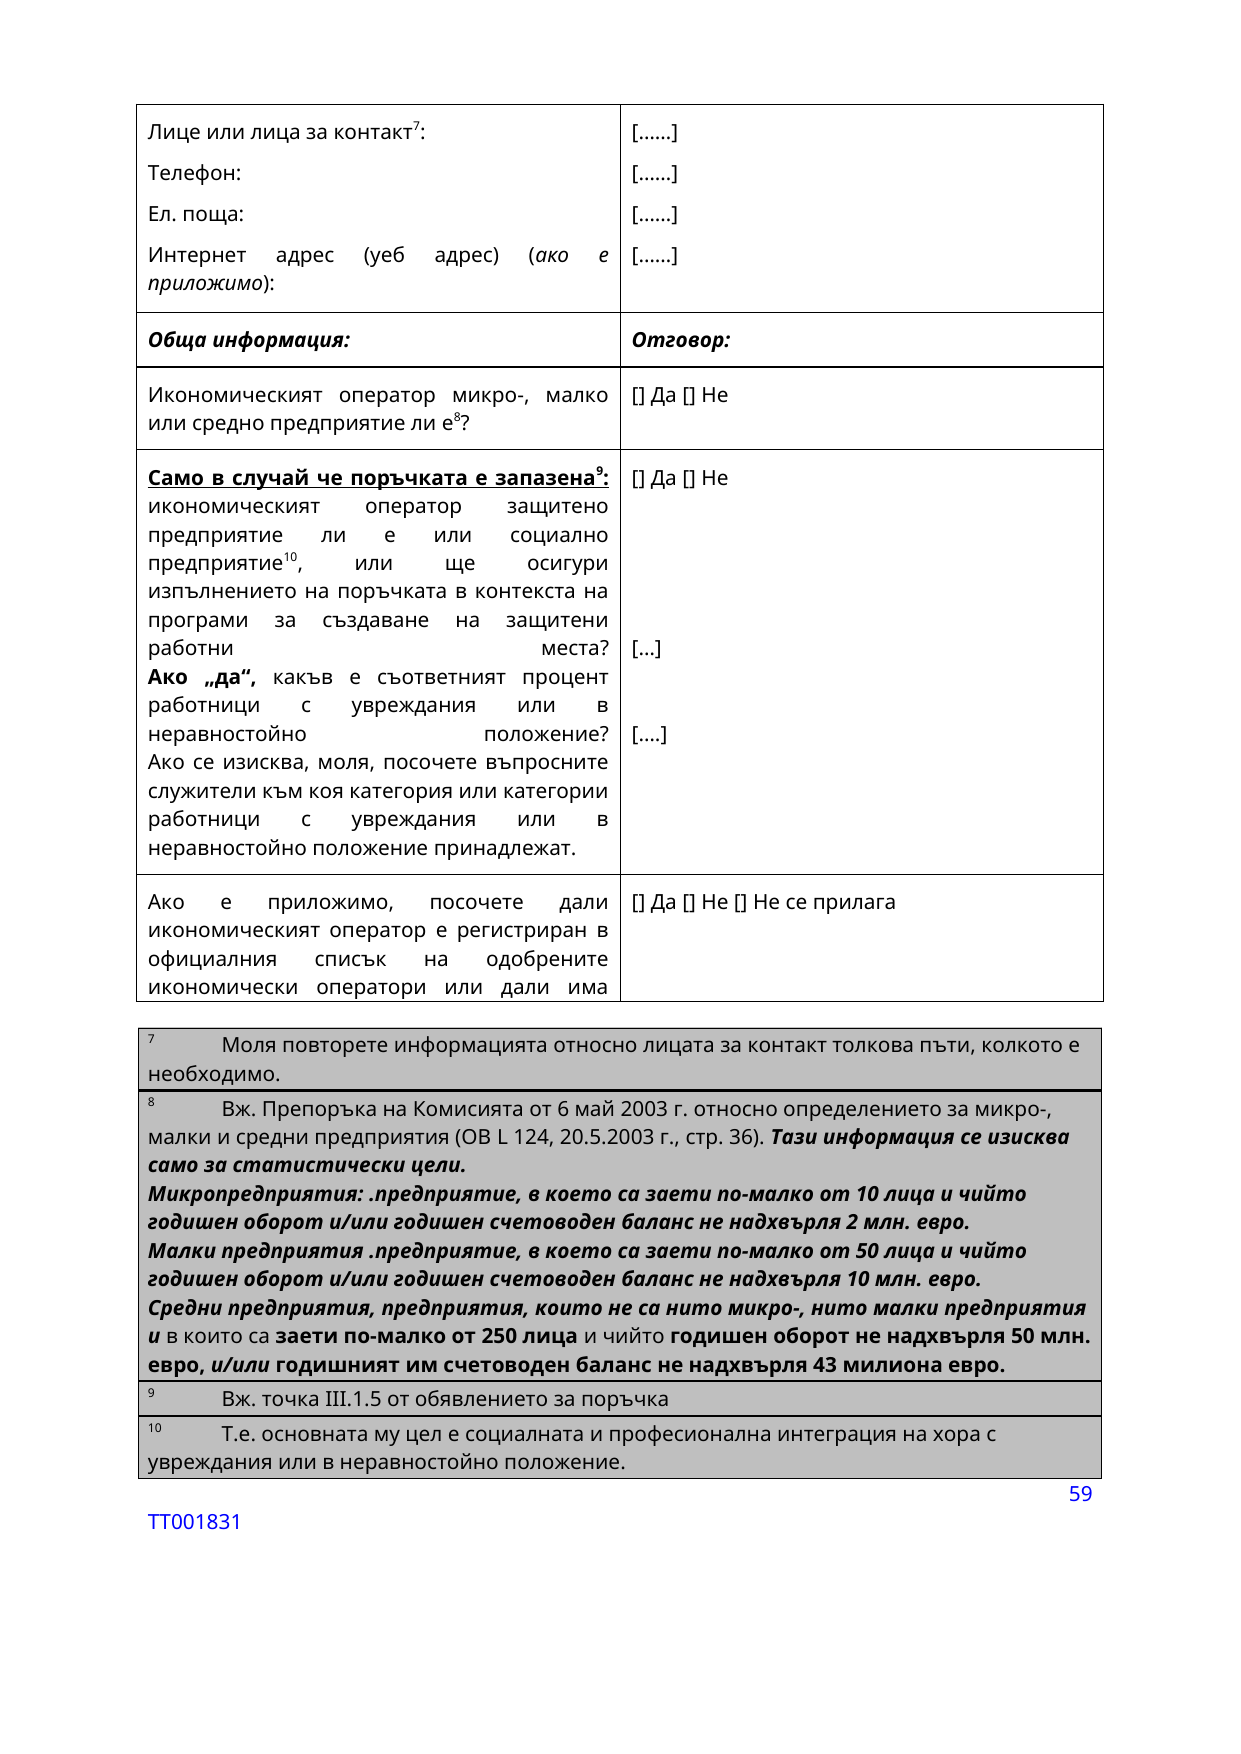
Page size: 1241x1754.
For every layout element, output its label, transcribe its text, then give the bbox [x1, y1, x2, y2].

table_cell [……] [……] [……] [……] [621, 105, 1103, 312]
table_cell Лице или лица за контакт: Телефон: Ел. поща: Интернет адрес (уеб адрес) (ако е приложимо): [137, 105, 620, 312]
table_cell Отговор: [621, 313, 1103, 366]
table_cell Ако е приложимо, посочете дали икономическият оператор е регистриран в официалния списък на одобрените икономически оператори или дали има еквивалентен сертификат (напр. съгласно национална квалификационна система (система за предварително класиране)? [137, 875, 620, 1001]
table_cell Икономическият оператор микро-, малко или средно предприятие ли е? [137, 368, 620, 449]
table_cell Обща информация: [137, 313, 620, 366]
table_cell Само в случай че поръчката е запазена: икономическият оператор защитено предприятие ли е или социално предприятие, или ще осигури изпълнението на поръчката в контекста на програми за създаване на защитени работни места? Ако „да“, какъв е съответният процент работници с увреждания или в неравностойно положение? Ако се изисква, моля, посочете въпросните служители към коя категория или категории работници с увреждания или в неравностойно положение принадлежат. [137, 450, 620, 873]
table_cell [] Да [] Не [] Не се прилага [621, 875, 1103, 1001]
table_cell [] Да [] Не […] [….] [621, 450, 1103, 873]
table_cell [] Да [] Не [621, 368, 1103, 449]
